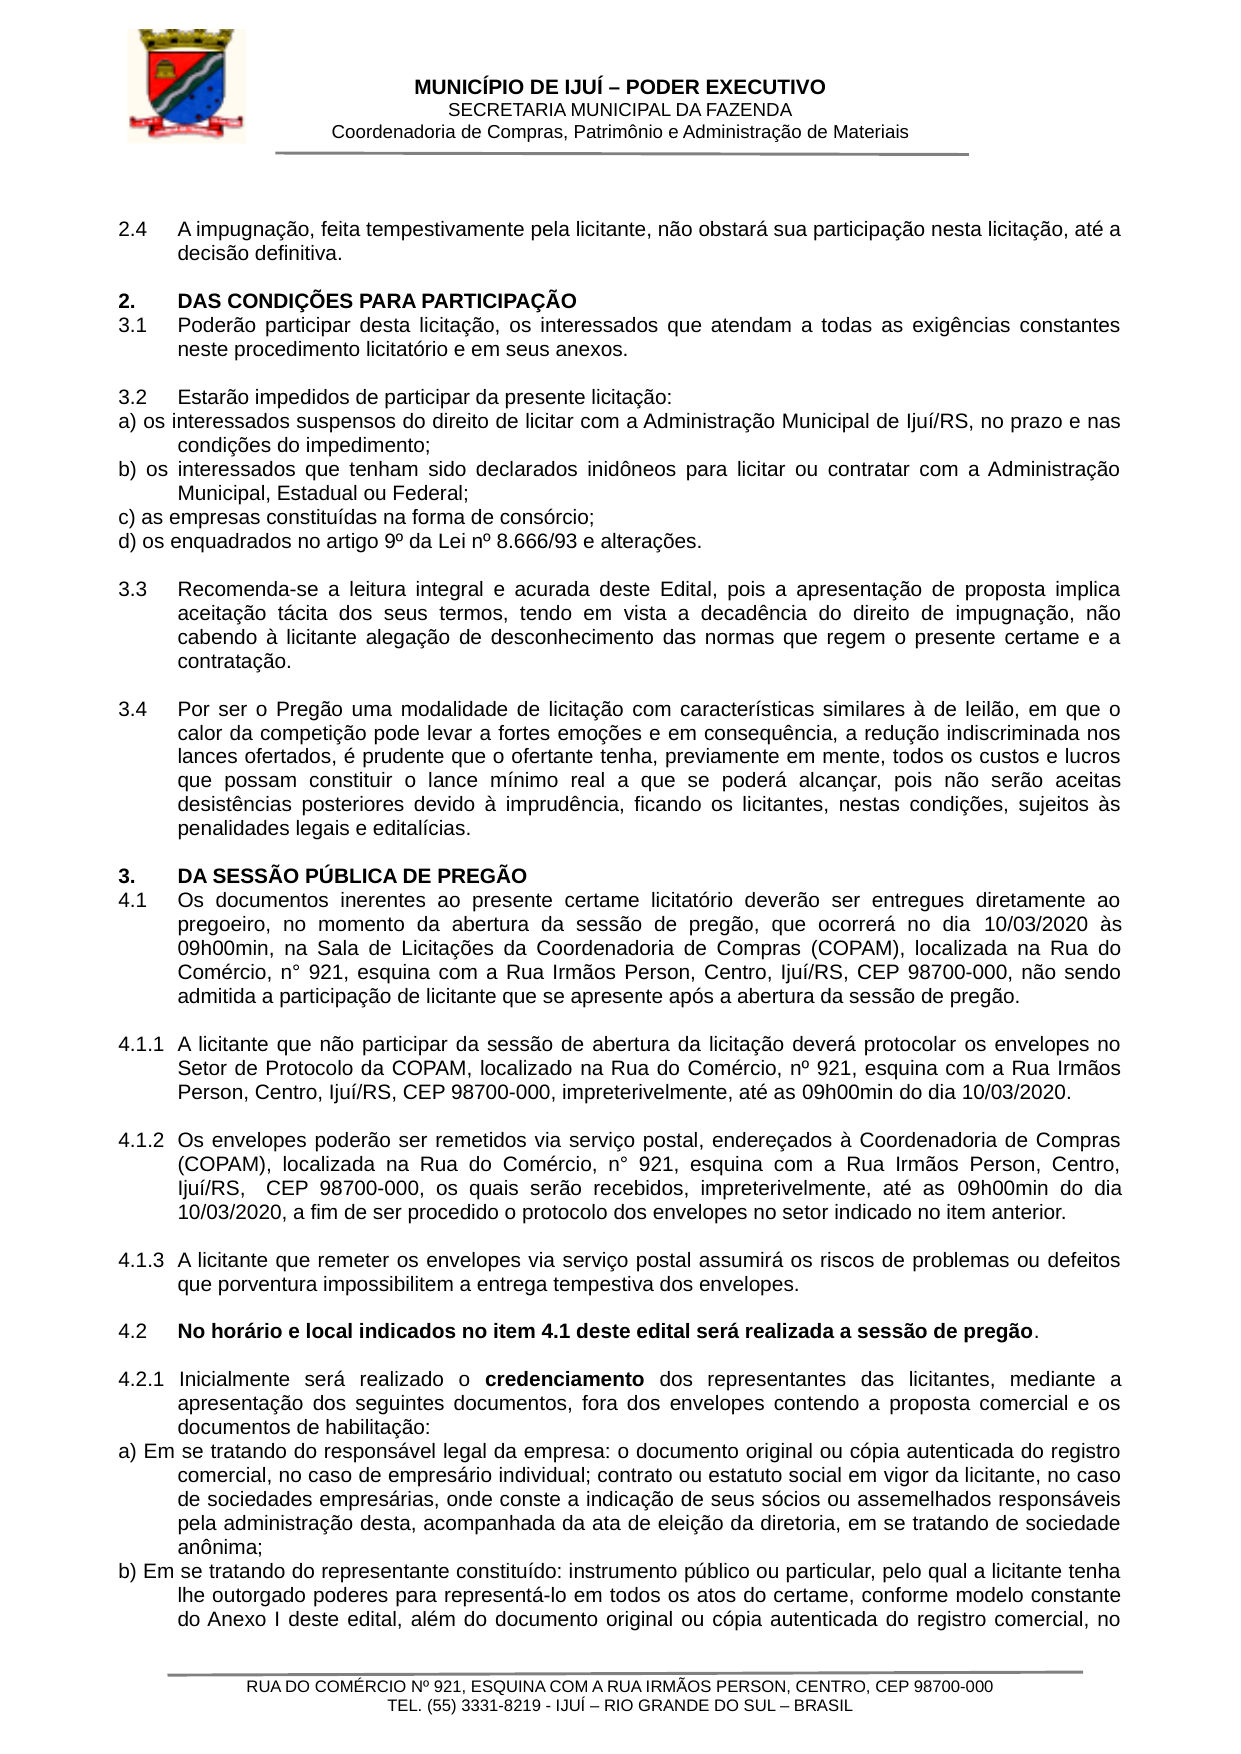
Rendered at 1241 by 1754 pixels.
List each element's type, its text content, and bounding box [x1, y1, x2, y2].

text b) os interessados que tenham sido declarados inidôneos para licitar ou contratar com a Administração Municipal, Estadual ou Federal; [118, 457, 1122, 505]
text a) os interessados suspensos do direito de licitar com a Administração Municipal de Ijuí/RS, no prazo e nas condições do impedimento; [118, 409, 1122, 457]
text 3.1 Poderão participar desta licitação, os interessados que atendam a todas as exigências constantes neste procedimento licitatório e em seus anexos. [118, 313, 1122, 361]
text 3.2 Estarão impedidos de participar da presente licitação: [118, 385, 1122, 409]
text 4.2 No horário e local indicados no item 4.1 deste edital será realizada a sessão de pregão. [118, 1319, 1122, 1343]
text 4.1.1 A licitante que não participar da sessão de abertura da licitação deverá protocolar os envelopes no Setor de Protocolo da COPAM, localizado na Rua do Comércio, nº 921, esquina com a Rua Irmãos Person, Centro, Ijuí/RS, CEP 98700-000, impreterivelmente, até as 09h00min do dia 10/03/2020. [118, 1032, 1122, 1104]
text 4.1.3 A licitante que remeter os envelopes via serviço postal assumirá os riscos de problemas ou defeitos que porventura impossibilitem a entrega tempestiva dos envelopes. [118, 1247, 1122, 1295]
text 4.1.2 Os envelopes poderão ser remetidos via serviço postal, endereçados à Coordenadoria de Compras (COPAM), localizada na Rua do Comércio, n° 921, esquina com a Rua Irmãos Person, Centro, Ijuí/RS, CEP 98700-000, os quais serão recebidos, impreterivelmente, até as 09h00min do dia 10/03/2020, a fim de ser procedido o protocolo dos envelopes no setor indicado no item anterior. [118, 1128, 1122, 1223]
text a) Em se tratando do responsável legal da empresa: o documento original ou cópia autenticada do registro comercial, no caso de empresário individual; contrato ou estatuto social em vigor da licitante, no caso de sociedades empresárias, onde conste a indicação de seus sócios ou assemelhados responsáveis pela administração desta, acompanhada da ata de eleição da diretoria, em se tratando de sociedade anônima; [118, 1439, 1122, 1559]
list DAS CONDIÇÕES PARA PARTICIPAÇÃO [118, 289, 1122, 313]
picture [126, 29, 247, 146]
text 2.4 A impugnação, feita tempestivamente pela licitante, não obstará sua participação nesta licitação, até a decisão definitiva. [118, 217, 1122, 265]
text 4.1 Os documentos inerentes ao presente certame licitatório deverão ser entregues diretamente ao pregoeiro, no momento da abertura da sessão de pregão, que ocorrerá no dia 10/03/2020 às 09h00min, na Sala de Licitações da Coordenadoria de Compras (COPAM), localizada na Rua do Comércio, n° 921, esquina com a Rua Irmãos Person, Centro, Ijuí/RS, CEP 98700-000, não sendo admitida a participação de licitante que se apresente após a abertura da sessão de pregão. [118, 888, 1122, 1008]
text 3.4 Por ser o Pregão uma modalidade de licitação com características similares à de leilão, em que o calor da competição pode levar a fortes emoções e em consequência, a redução indiscriminada nos lances ofertados, é prudente que o ofertante tenha, previamente em mente, todos os custos e lucros que possam constituir o lance mínimo real a que se poderá alcançar, pois não serão aceitas desistências posteriores devido à imprudência, ficando os licitantes, nestas condições, sujeitos às penalidades legais e editalícias. [118, 696, 1122, 840]
text d) os enquadrados no artigo 9º da Lei nº 8.666/93 e alterações. [118, 529, 1122, 553]
list DA SESSÃO PÚBLICA DE PREGÃO [118, 864, 1122, 888]
text c) as empresas constituídas na forma de consórcio; [118, 505, 1122, 529]
text 3.3 Recomenda-se a leitura integral e acurada deste Edital, pois a apresentação de proposta implica aceitação tácita dos seus termos, tendo em vista a decadência do direito de impugnação, não cabendo à licitante alegação de desconhecimento das normas que regem o presente certame e a contratação. [118, 577, 1122, 672]
text 4.2.1 Inicialmente será realizado o credenciamento dos representantes das licitantes, mediante a apresentação dos seguintes documentos, fora dos envelopes contendo a proposta comercial e os documentos de habilitação: [118, 1367, 1122, 1439]
